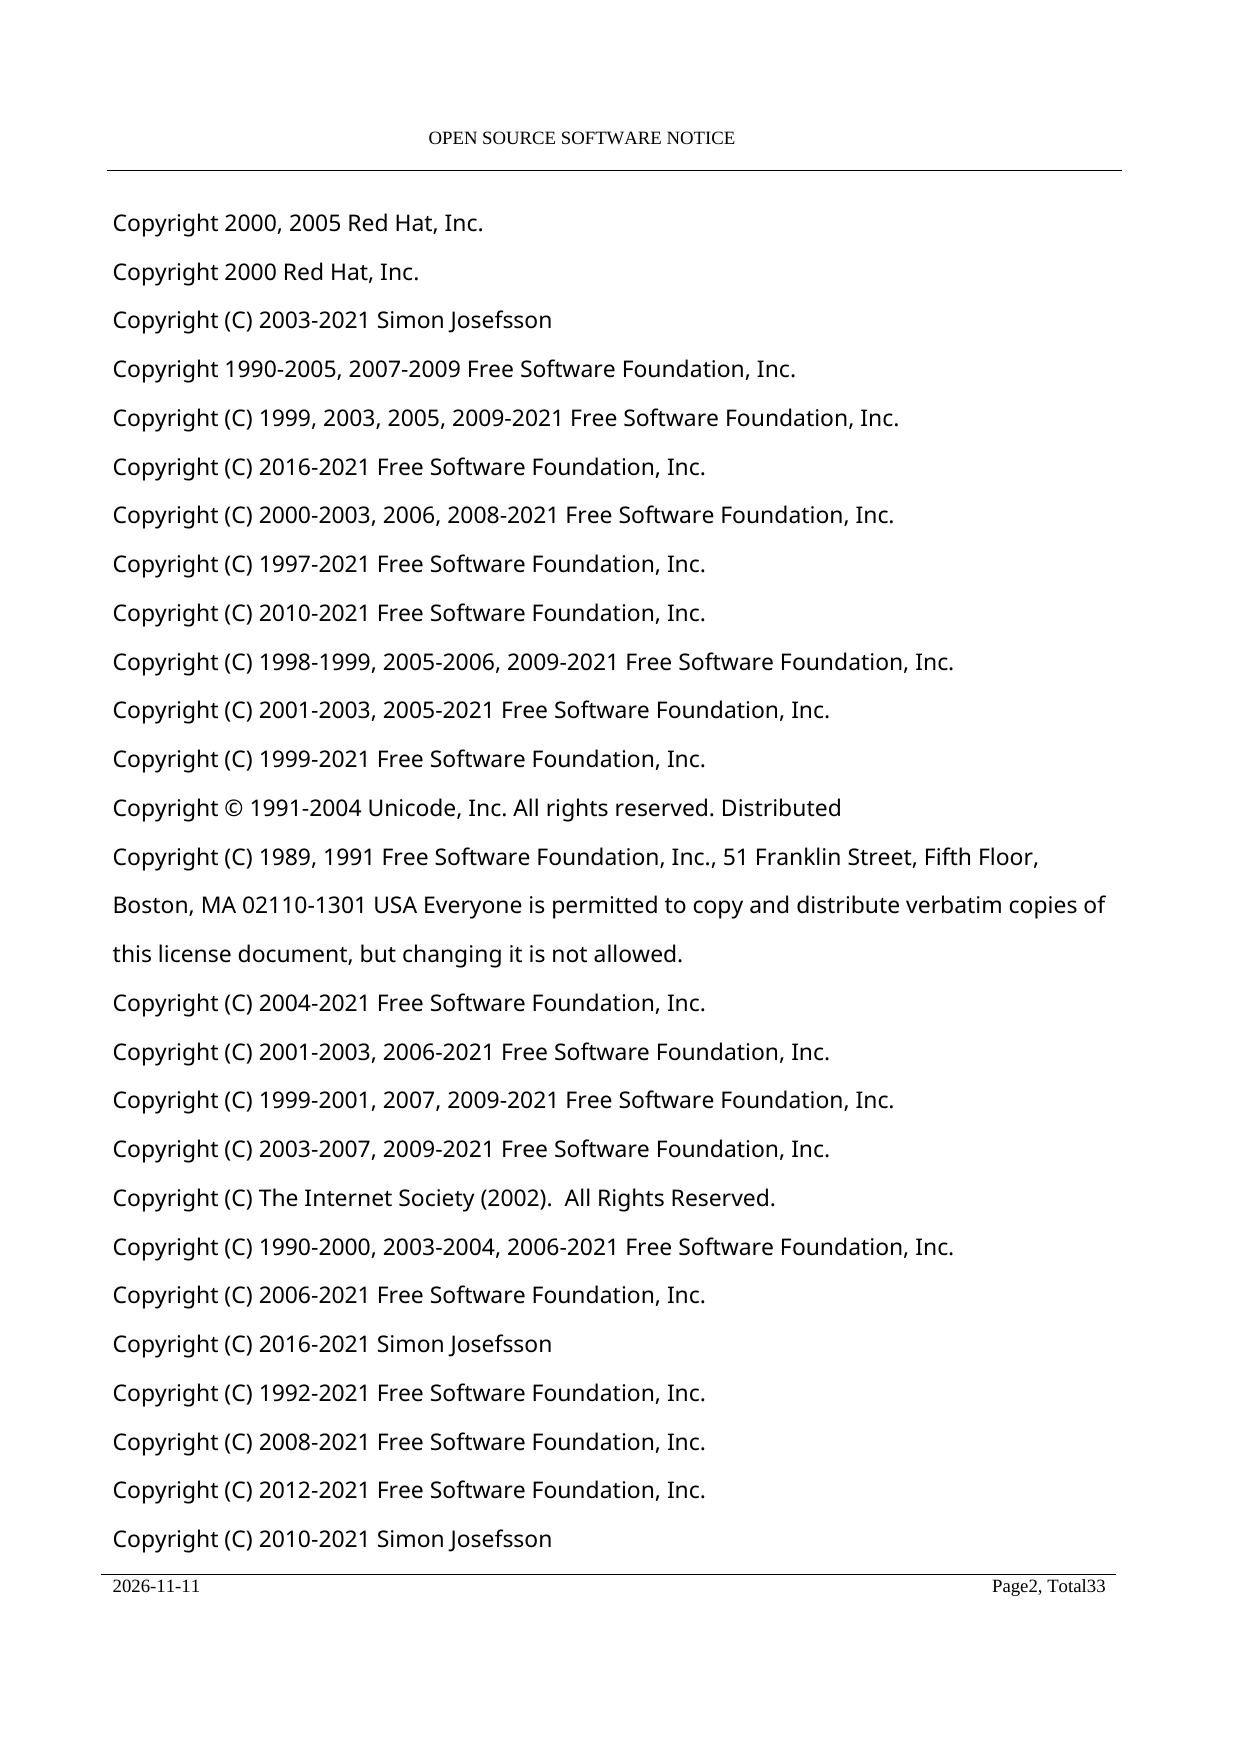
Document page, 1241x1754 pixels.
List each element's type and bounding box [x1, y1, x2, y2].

text [112, 206, 1128, 1555]
